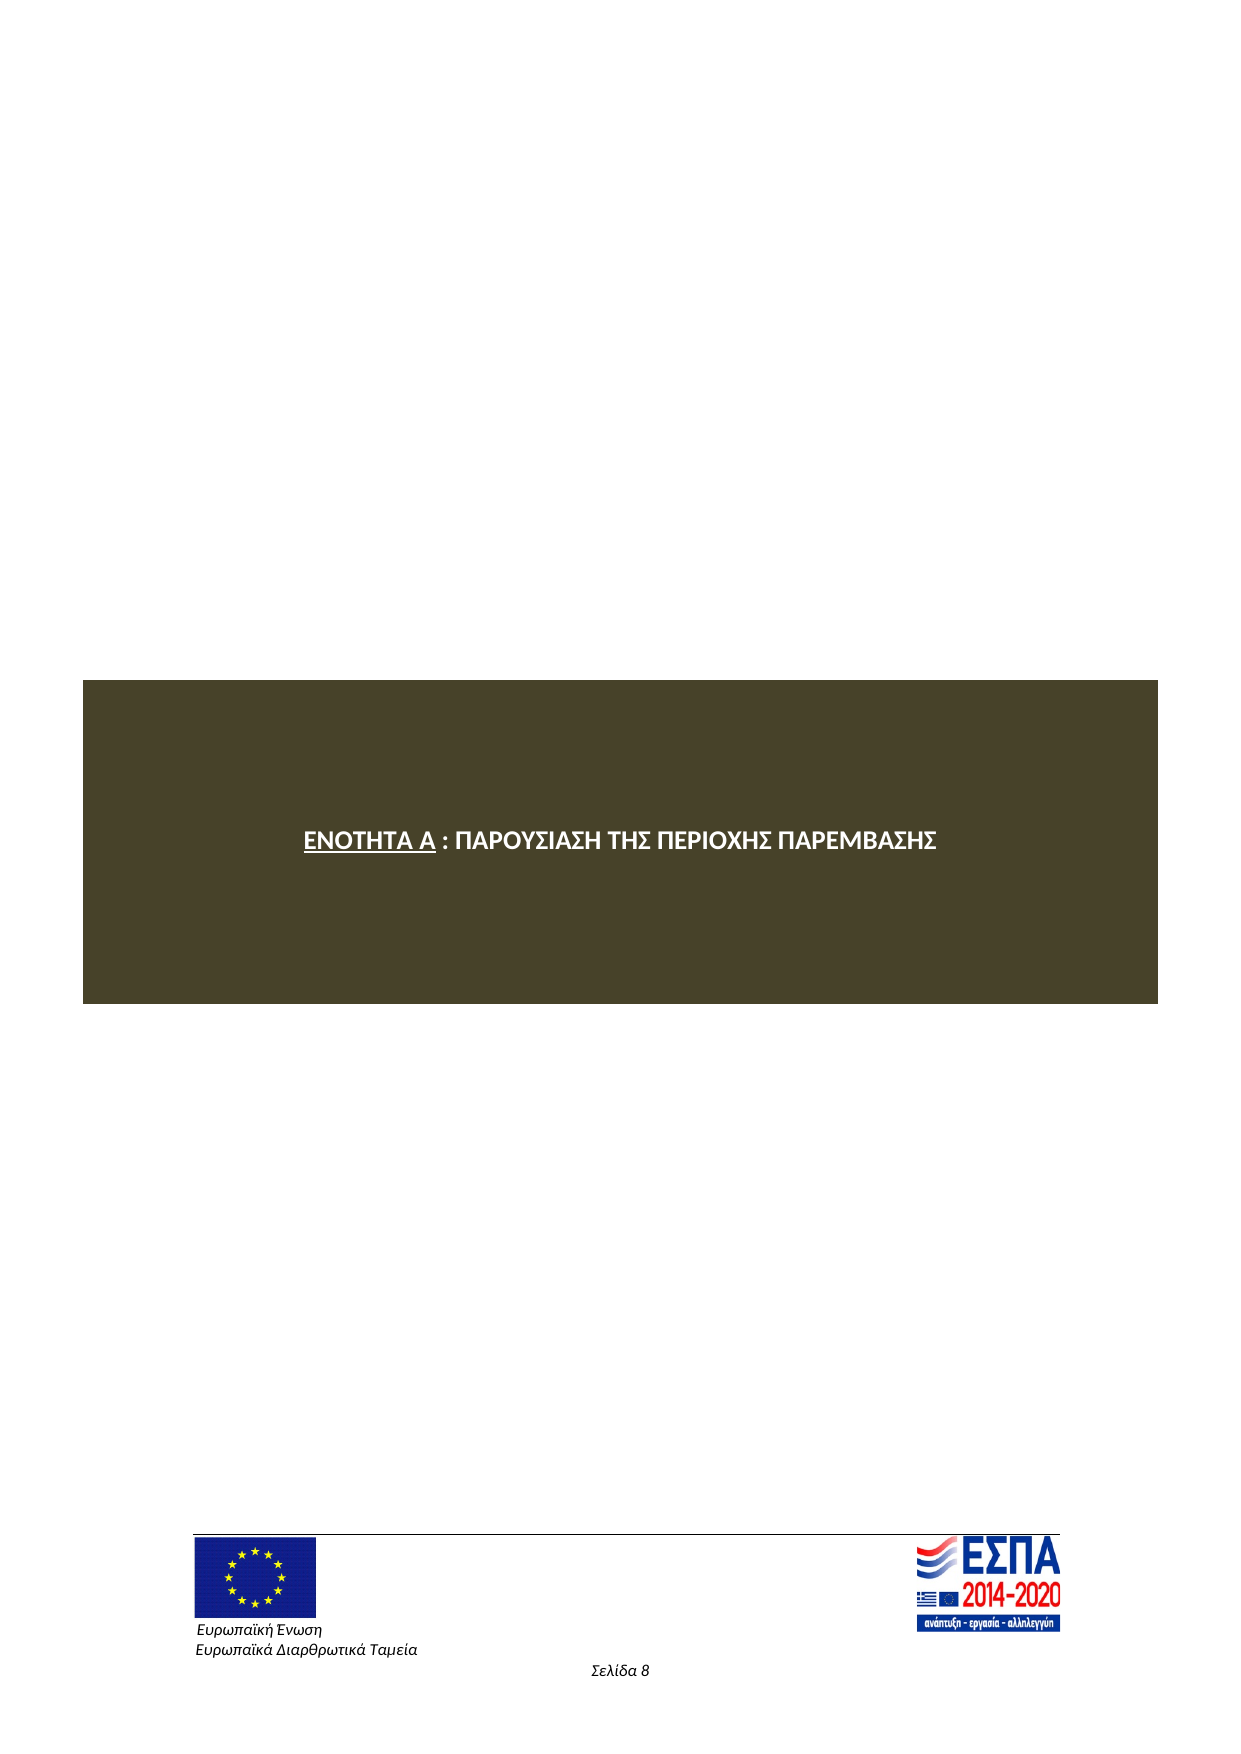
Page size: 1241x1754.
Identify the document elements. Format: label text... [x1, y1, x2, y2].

table_header ΕΝΟΤΗΤΑ Α : ΠΑΡΟΥΣΙΑΣΗ ΤΗΣ ΠΕΡΙΟΧΗΣ ΠΑΡΕΜΒΑΣΗΣ [83, 680, 1158, 1004]
picture [916, 1535, 1060, 1632]
picture [192, 1535, 318, 1620]
